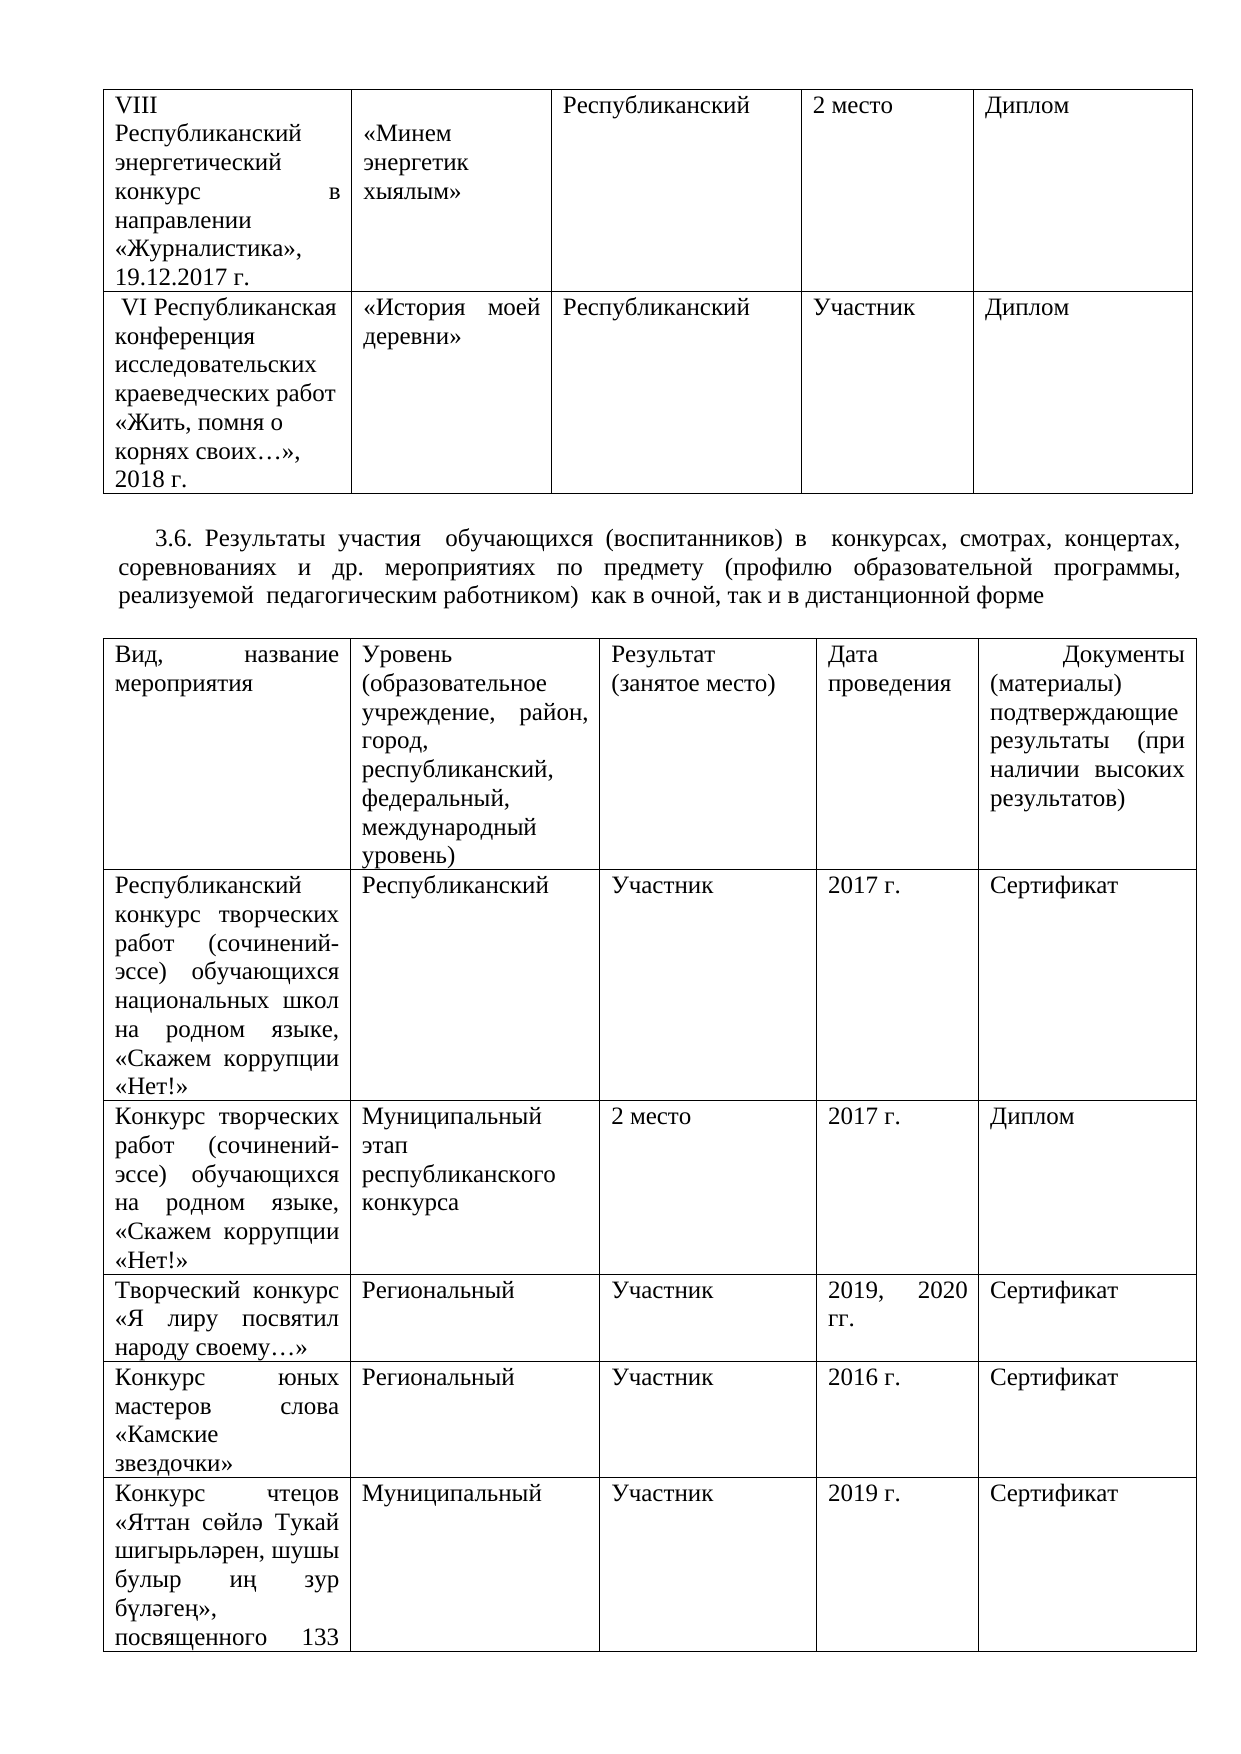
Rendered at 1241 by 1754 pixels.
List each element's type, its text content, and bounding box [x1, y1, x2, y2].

table_header Дата проведения [817, 639, 978, 869]
table_cell Республиканский конкурс творческих работ (сочинений-эссе) обучающихся национальных школ на родном языке, «Скажем коррупции «Нет!» [104, 870, 350, 1100]
table_cell Творческий конкурс «Я лиру посвятил народу своему…» [104, 1275, 350, 1361]
table_header Результат (занятое место) [600, 639, 816, 869]
table_cell Региональный [351, 1275, 599, 1361]
table_cell Муниципальный этап республиканского конкурса [351, 1101, 599, 1274]
table_cell VIII Республиканский энергетический конкурс в направлении «Журналистика», 19.12.2017 г. [104, 90, 351, 291]
table_cell Конкурс юных мастеров слова «Камские звездочки» [104, 1362, 350, 1477]
table_cell Участник [600, 1362, 816, 1477]
table_cell Участник [600, 1478, 816, 1651]
table_cell Диплом [979, 1101, 1196, 1274]
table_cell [104, 1478, 350, 1651]
table_cell Сертификат [979, 1275, 1196, 1361]
table_cell 2016 г. [817, 1362, 978, 1477]
table_cell Сертификат [979, 870, 1196, 1100]
table_cell 2017 г. [817, 870, 978, 1100]
table_cell Сертификат [979, 1362, 1196, 1477]
table_cell Участник [802, 292, 973, 493]
table_header Документы (материалы) подтверждающие результаты (при наличии высоких результатов) [979, 639, 1196, 869]
table_cell «Минем энергетик хыялым» [352, 90, 551, 291]
table_header Вид, название мероприятия [104, 639, 350, 869]
table_cell Конкурс творческих работ (сочинений-эссе) обучающихся на родном языке, «Скажем коррупции «Нет!» [104, 1101, 350, 1274]
table_cell 2019, 2020 гг. [817, 1275, 978, 1361]
table_cell «История моей деревни» [352, 292, 551, 493]
table_cell VI Республиканская конференция исследовательских краеведческих работ «Жить, помня о корнях своих…», 2018 г. [104, 292, 351, 493]
table_cell Участник [600, 1275, 816, 1361]
table_cell 2 место [802, 90, 973, 291]
table_cell Муниципальный [351, 1478, 599, 1651]
table_cell Диплом [974, 90, 1192, 291]
table_cell 2 место [600, 1101, 816, 1274]
table_cell Региональный [351, 1362, 599, 1477]
table_cell Участник [600, 870, 816, 1100]
table_cell 2017 г. [817, 1101, 978, 1274]
table_cell 2019 г. [817, 1478, 978, 1651]
text 3.6. Результаты участия обучающихся (воспитанников) в конкурсах, смотрах, концертах, соревнованиях и др. мероприятиях по предмету (профилю образовательной программы, реализуемой педагогическим работником) как в очной, так и в дистанционной форме [118, 523, 1181, 609]
table_cell Республиканский [351, 870, 599, 1100]
table_cell Республиканский [552, 90, 801, 291]
table_header Уровень (образовательное учреждение, район, город, республиканский, федеральный, международный уровень) [351, 639, 599, 869]
table_cell Республиканский [552, 292, 801, 493]
table_cell Диплом [974, 292, 1192, 493]
table_cell Сертификат [979, 1478, 1196, 1651]
